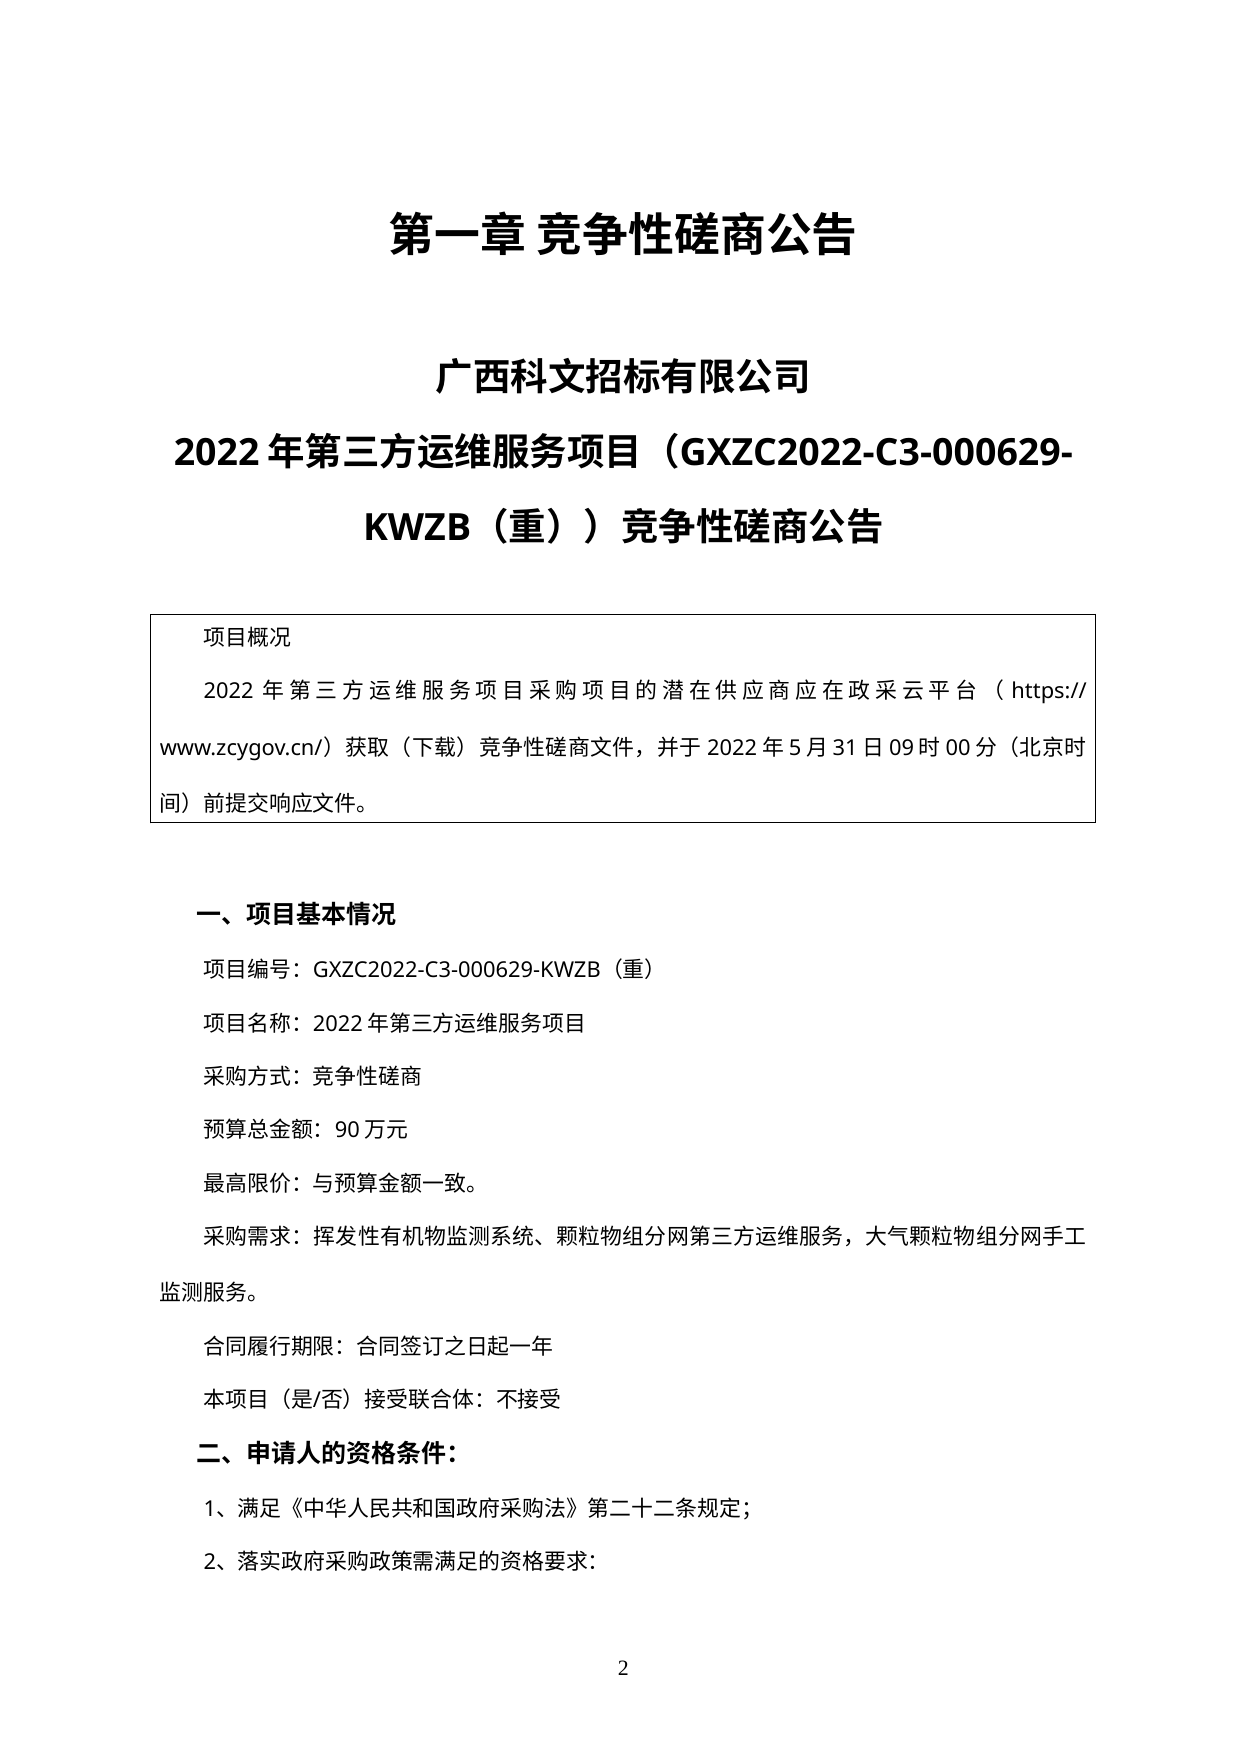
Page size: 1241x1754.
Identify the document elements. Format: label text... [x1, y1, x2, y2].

text 本项目（是/否）接受联合体：不接受 [159, 1379, 1087, 1417]
text 2022年第三方运维服务项目（GXZC2022-C3-000629-KWZB（重））竞争性磋商公告 [159, 412, 1087, 562]
text 合同履行期限：合同签订之日起一年 [159, 1326, 1087, 1363]
text 最高限价：与预算金额一致。 [159, 1163, 1087, 1200]
text 1、满足《中华人民共和国政府采购法》第二十二条规定； [159, 1488, 1087, 1526]
text 预算总金额：90万元 [159, 1109, 1087, 1147]
text 一、项目基本情况 [159, 894, 1087, 931]
subtitle 第一章 竞争性磋商公告 [159, 194, 1087, 269]
text 2、落实政府采购政策需满足的资格要求： [159, 1541, 1087, 1579]
text 项目编号：GXZC2022-C3-000629-KWZB（重） [159, 949, 1087, 987]
text 项目名称：2022年第三方运维服务项目 [159, 1003, 1087, 1040]
text 采购方式：竞争性磋商 [159, 1056, 1087, 1094]
text 项目概况 [151, 615, 1095, 654]
text 广西科文招标有限公司 [159, 337, 1087, 412]
text 2022年第三方运维服务项目采购项目的潜在供应商应在政采云平台（https://www.zcygov.cn/）获取（下载）竞争性磋商文件，并于2022年5月31日09时00分（北京时间）前提交响应文件。 [151, 667, 1095, 822]
text 采购需求：挥发性有机物监测系统、颗粒物组分网第三方运维服务，大气颗粒物组分网手工监测服务。 [159, 1216, 1087, 1310]
text 二、申请人的资格条件： [159, 1432, 1087, 1470]
